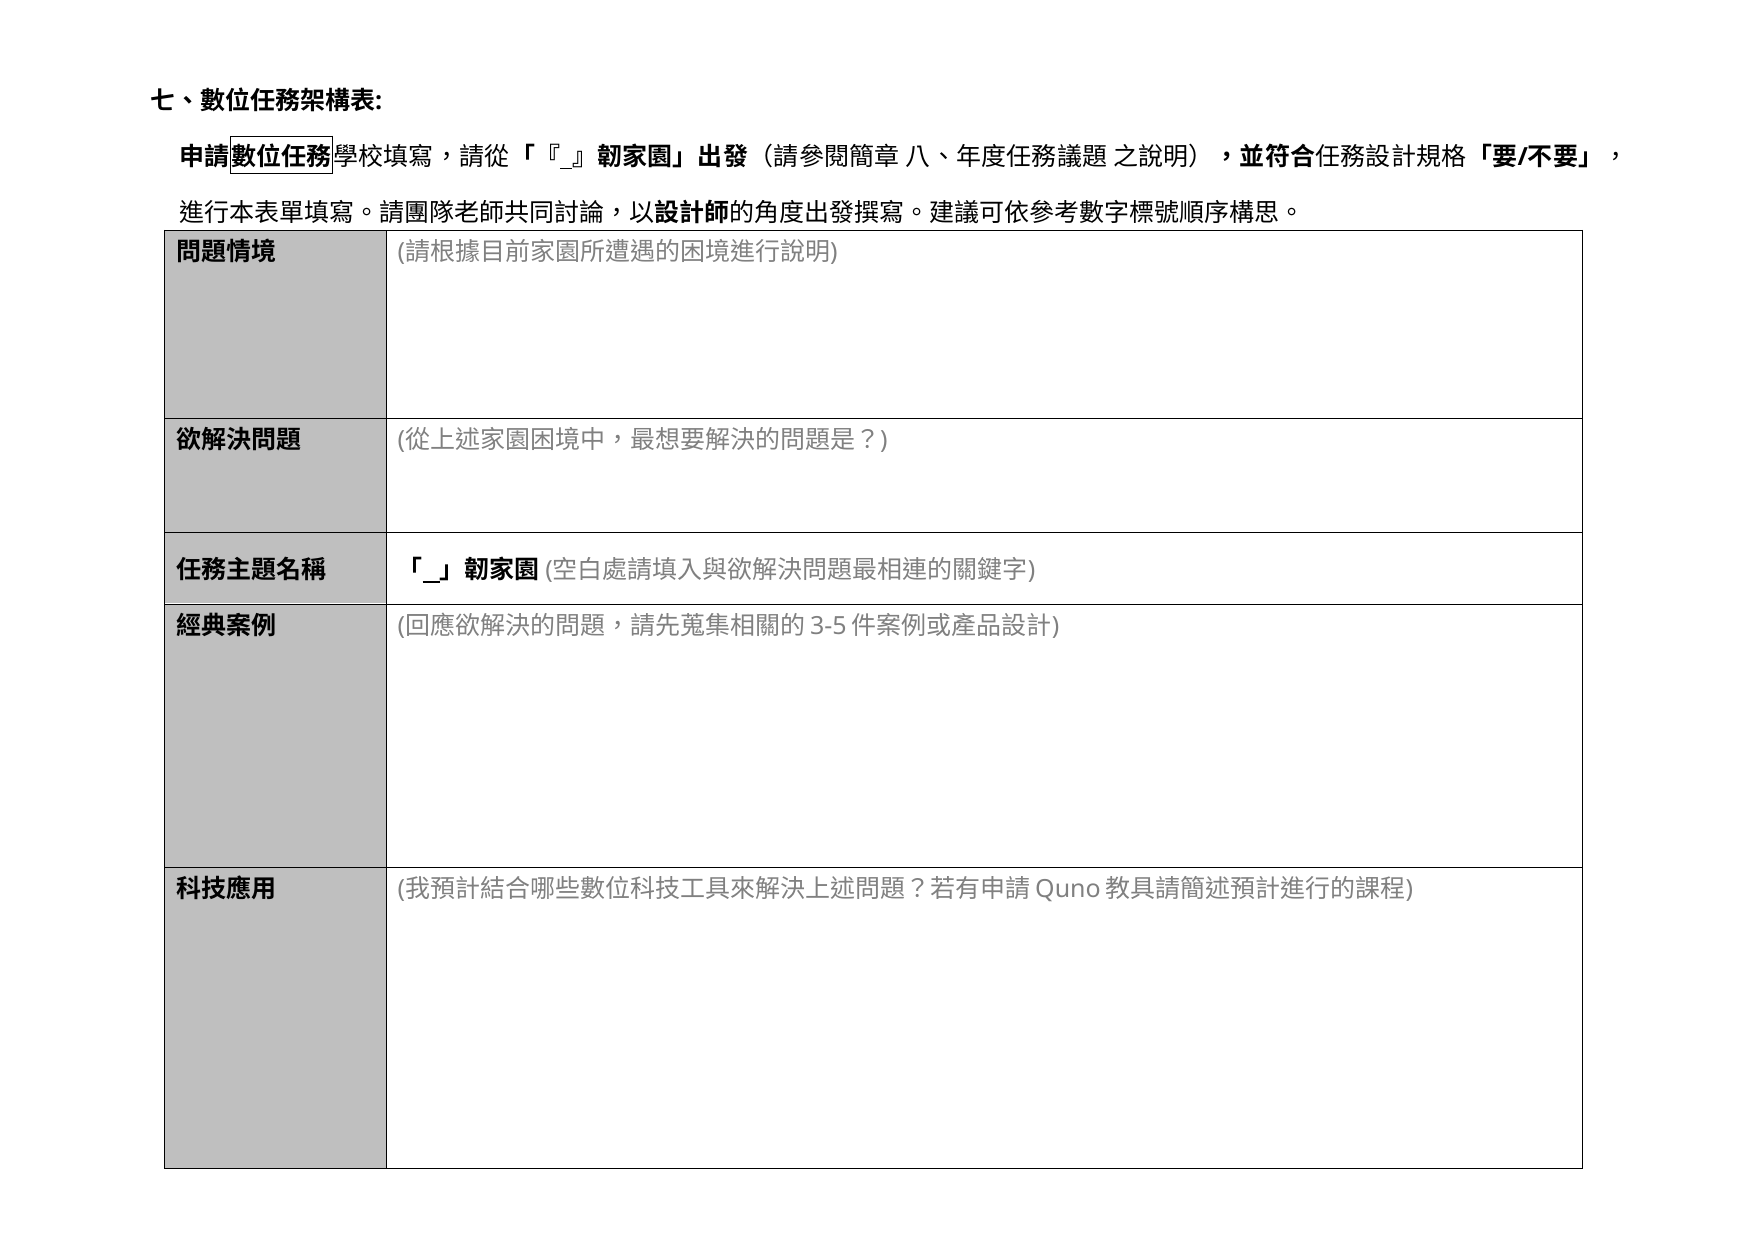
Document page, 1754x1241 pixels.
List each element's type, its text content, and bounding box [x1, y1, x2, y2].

table_cell (回應欲解決的問題，請先蒐集相關的3-5件案例或產品設計) [387, 605, 1582, 867]
table_cell (我預計結合哪些數位科技工具來解決上述問題？若有申請Quno教具請簡述預計進行的課程) [387, 868, 1582, 1168]
table_cell 「 」韌家園 (空白處請填入與欲解決問題最相連的關鍵字) [387, 533, 1582, 603]
table_cell 經典案例 [165, 605, 386, 867]
text 申請數位任務學校填寫，請從「『 』韌家園」出發（請參閱簡章 八、年度任務議題 之說明），並符合任務設計規格「要/不要」，進行本表單填寫。請團隊老師共同討論，以設計師的角度出發撰寫。建議可依參考數字標號順序構思。 [179, 117, 1604, 230]
table_cell 科技應用 [165, 868, 386, 1168]
table_cell (從上述家園困境中，最想要解決的問題是？) [387, 419, 1582, 532]
table_header 問題情境 [165, 231, 386, 418]
table_cell 任務主題名稱 [165, 533, 386, 603]
text 七、數位任務架構表: [150, 80, 1604, 117]
table_header (請根據目前家園所遭遇的困境進行說明) [387, 231, 1582, 418]
table_cell 欲解決問題 [165, 419, 386, 532]
